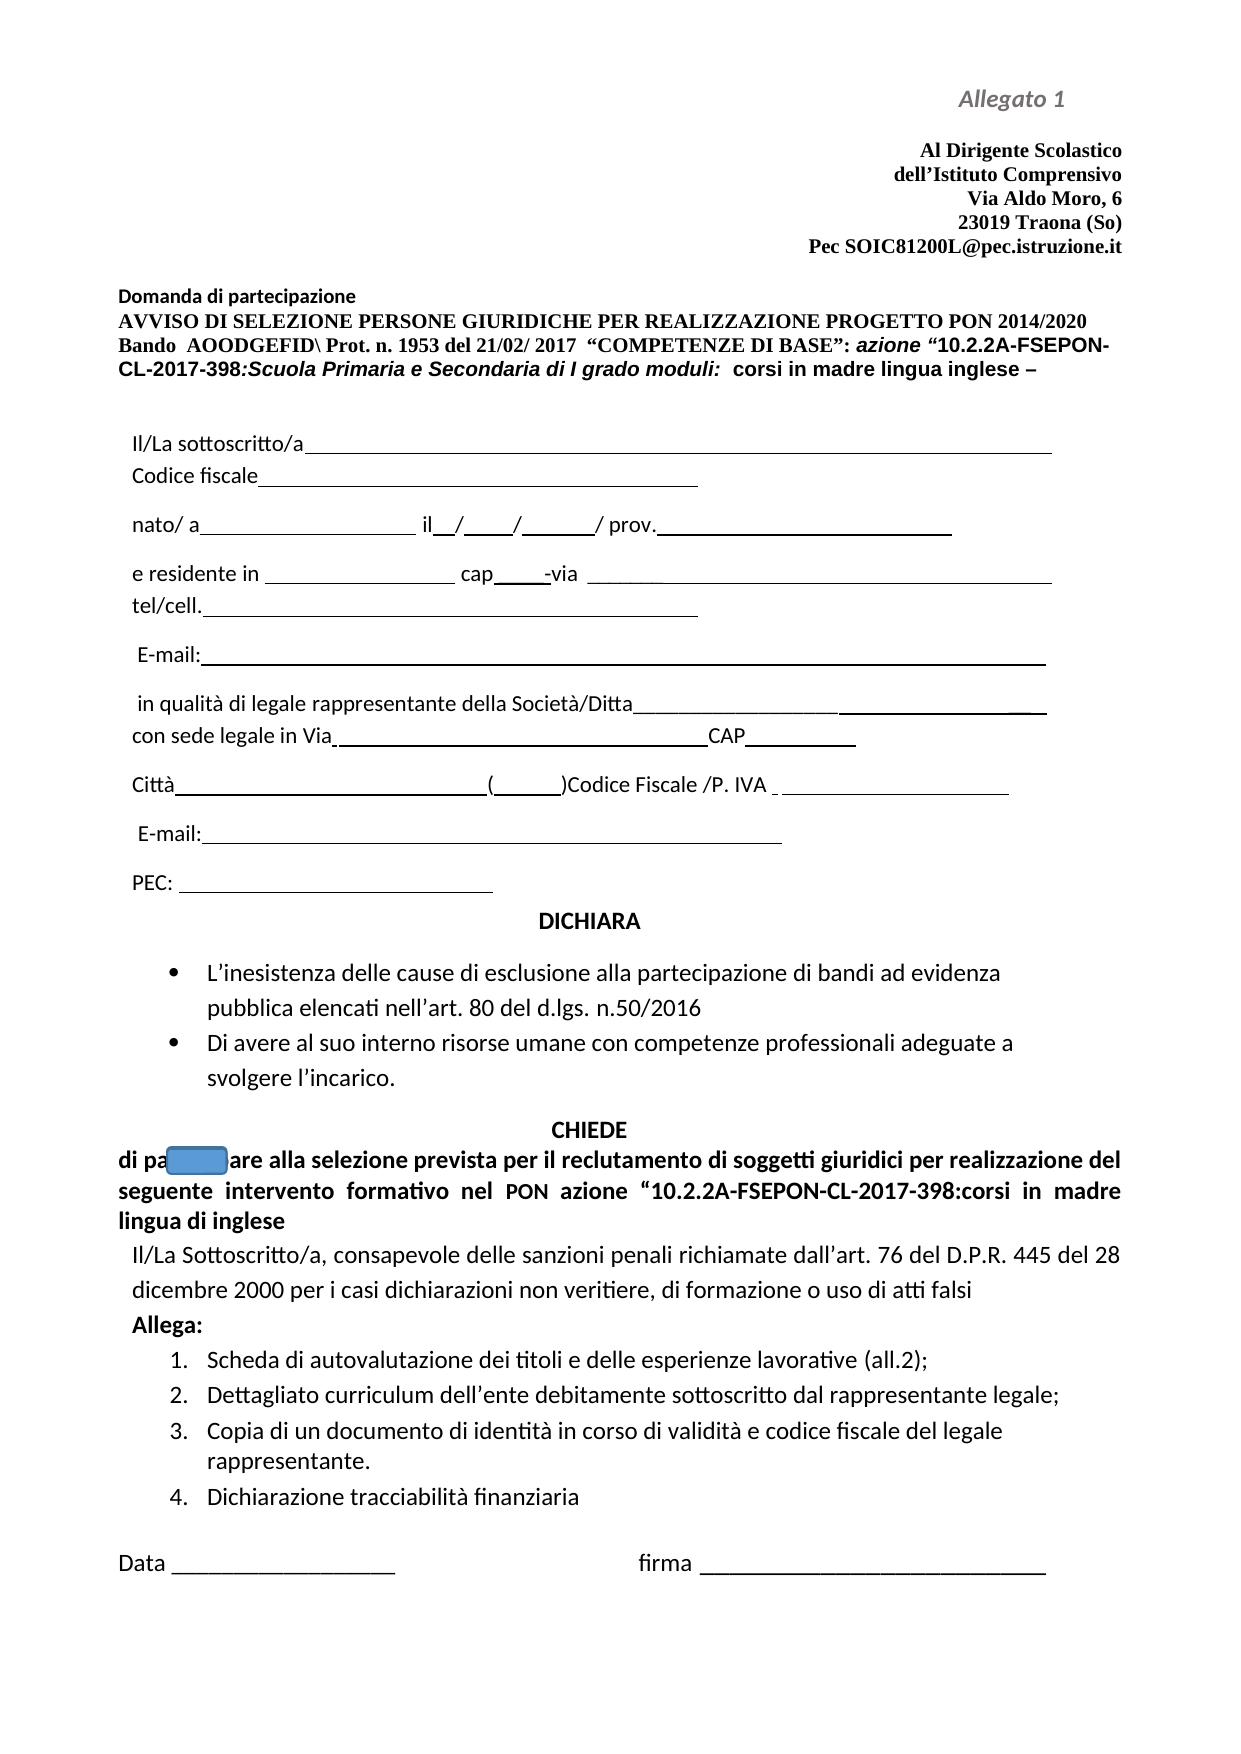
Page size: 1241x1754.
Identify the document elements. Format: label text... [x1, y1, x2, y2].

subtitle DICHIARA [365, 905, 814, 936]
text di partecipare alla selezione prevista per il reclutamento di soggetti giuridici per realizzazione del seguente intervento formativo nel PON azione “10.2.2A-FSEPON-CL-2017-398:corsi in madre lingua di inglese [118, 1144, 1122, 1236]
text Pec SOIC81200L@pec.istruzione.it [118, 234, 1122, 258]
list Scheda di autovalutazione dei titoli e delle esperienze lavorative (all.2); [169, 1345, 1122, 1375]
text E-mail: [132, 640, 1071, 668]
text Al Dirigente Scolastico [118, 138, 1122, 162]
list Di avere al suo interno risorse umane con competenze professionali adeguate a svolgere l’incarico. [169, 1027, 1067, 1092]
list L’inesistenza delle cause di esclusione alla partecipazione di bandi ad evidenza pubblica elencati nell’art. 80 del d.lgs. n.50/2016 [169, 957, 1067, 1022]
text Via Aldo Moro, 6 [118, 186, 1122, 210]
list Dettagliato curriculum dell’ente debitamente sottoscritto dal rappresentante legale; [169, 1380, 1122, 1410]
text e residente in cap ____-via _______ tel/cell. [132, 559, 1071, 619]
text AVVISO DI SELEZIONE PERSONE GIURIDICHE PER REALIZZAZIONE PROGETTO PON 2014/2020 Bando AOODGEFID\ Prot. n. 1953 del 21/02/ 2017 “COMPETENZE DI BASE”: azione “10.2.2A-FSEPON-CL-2017-398:Scuola Primaria e Secondaria di I grado moduli: corsi in madre lingua inglese – [118, 309, 1122, 381]
text in qualità di legale rappresentante della Società/Ditta__________________ __ con sede legale in Via CAP [132, 689, 1071, 749]
text E-mail: [132, 819, 1071, 847]
list Dichiarazione tracciabilità finanziaria [169, 1481, 1122, 1511]
text Città ( )Codice Fiscale /P. IVA [132, 770, 1071, 798]
subtitle Allegato 1 [118, 83, 1067, 114]
text Data __________________ firma _______________________ [118, 1542, 1122, 1579]
text 23019 Traona (So) [118, 210, 1122, 234]
text nato/ a il / / / prov. [132, 510, 1071, 538]
text Il/La Sottoscritto/a, consapevole delle sanzioni penali richiamate dall’art. 76 del D.P.R. 445 del 28 dicembre 2000 per i casi dichiarazioni non veritiere, di formazione o uso di atti falsi [132, 1239, 1122, 1305]
list Copia di un documento di identità in corso di validità e codice fiscale del legale rappresentante. [169, 1415, 1122, 1476]
subtitle Allega: [132, 1309, 1122, 1340]
text Domanda di partecipazione [118, 283, 1122, 309]
text dell’Istituto Comprensivo [118, 162, 1122, 186]
text PEC: [132, 868, 1071, 896]
subtitle CHIEDE [365, 1114, 814, 1144]
text Il/La sottoscritto/a Codice fiscale [132, 429, 1071, 489]
